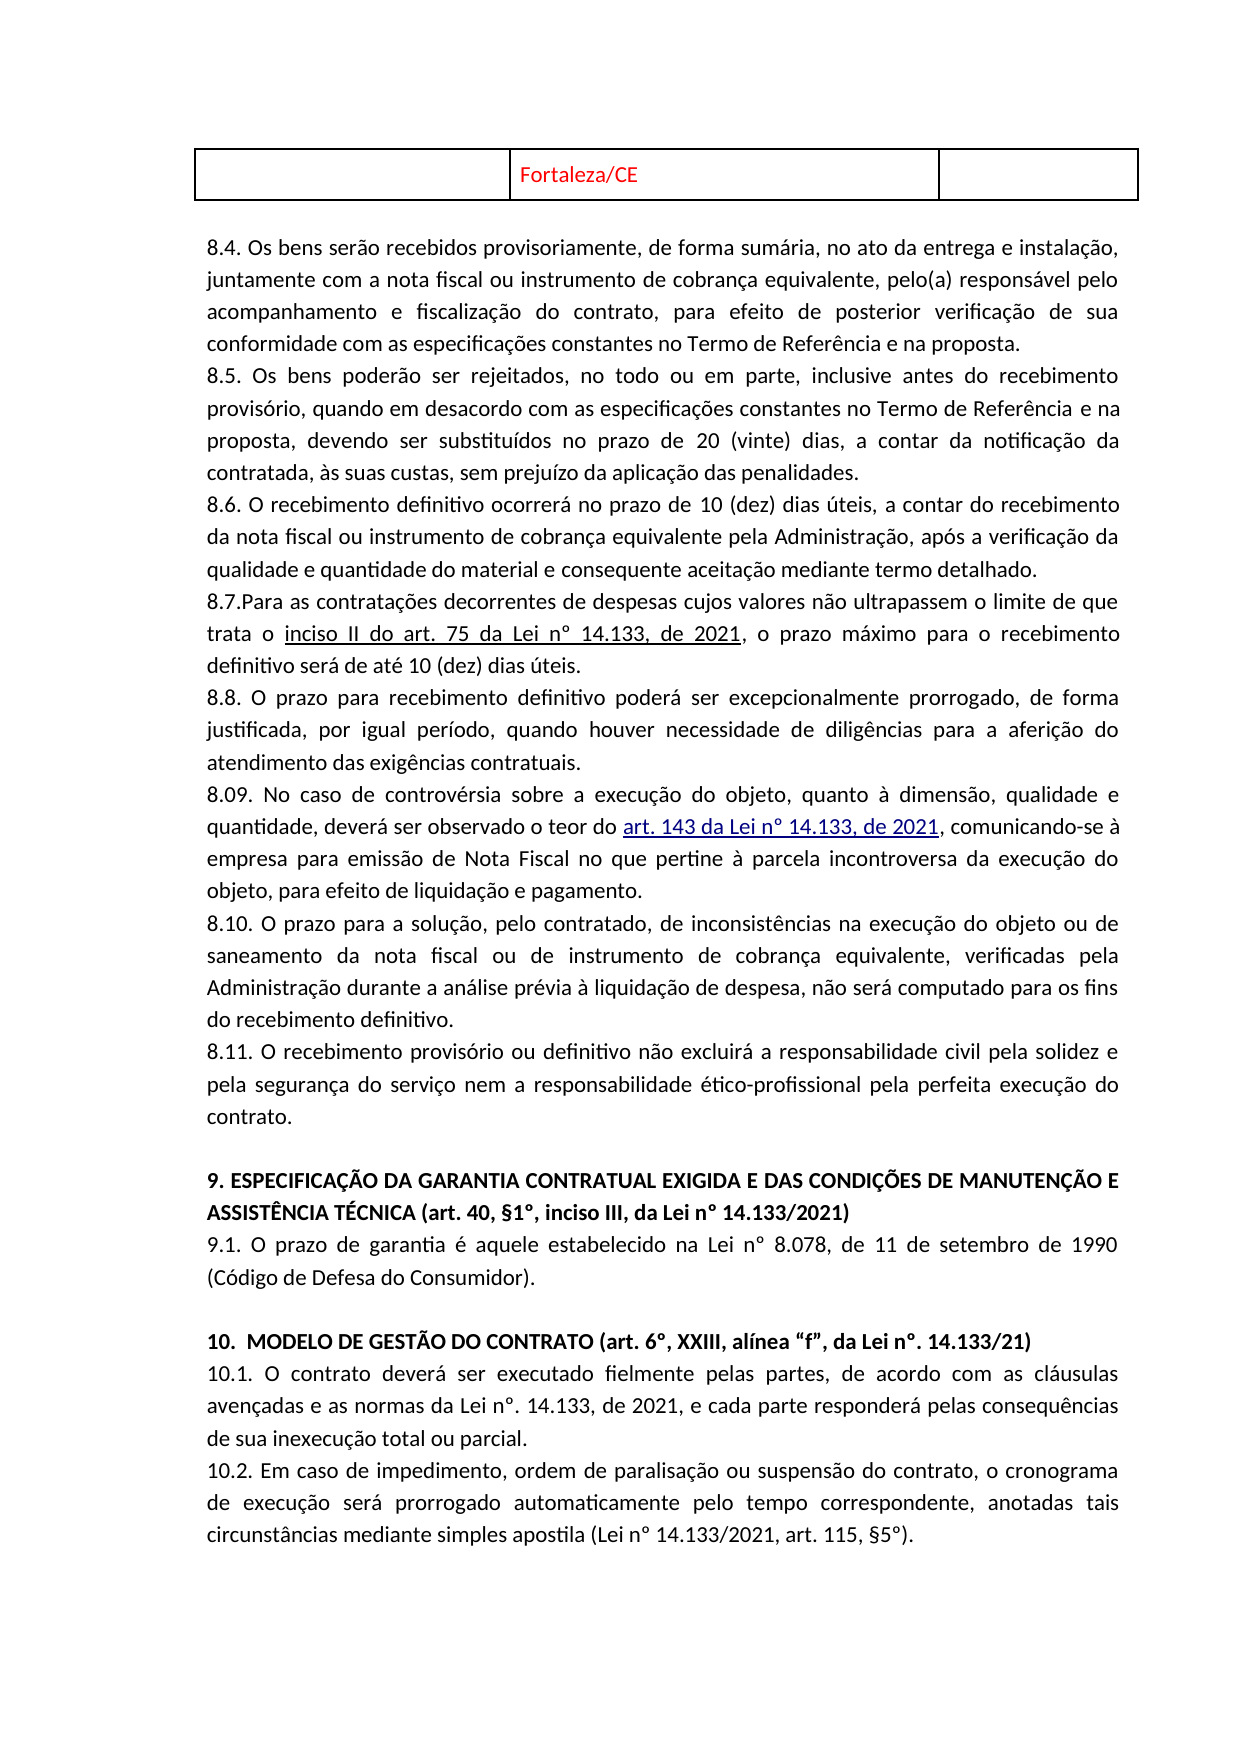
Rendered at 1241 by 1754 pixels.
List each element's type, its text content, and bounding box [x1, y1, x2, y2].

text 8.8. O prazo para recebimento definitivo poderá ser excepcionalmente prorrogado, de forma justificada, por igual período, quando houver necessidade de diligências para a aferição do atendimento das exigências contratuais. [207, 683, 1121, 776]
text 10.1. O contrato deverá ser executado fielmente pelas partes, de acordo com as cláusulas avençadas e as normas da Lei nº. 14.133, de 2021, e cada parte responderá pelas consequências de sua inexecução total ou parcial. [207, 1359, 1121, 1452]
text 10.2. Em caso de impedimento, ordem de paralisação ou suspensão do contrato, o cronograma de execução será prorrogado automaticamente pelo tempo correspondente, anotadas tais circunstâncias mediante simples apostila (Lei nº 14.133/2021, art. 115, §5º). [207, 1456, 1121, 1548]
text 10. MODELO DE GESTÃO DO CONTRATO (art. 6º, XXIII, alínea “f”, da Lei nº. 14.133/21) [207, 1327, 1121, 1355]
text 8.5. Os bens poderão ser rejeitados, no todo ou em parte, inclusive antes do recebimento provisório, quando em desacordo com as especificações constantes no Termo de Referência e na proposta, devendo ser substituídos no prazo de 20 (vinte) dias, a contar da notificação da contratada, às suas custas, sem prejuízo da aplicação das penalidades. [207, 362, 1121, 486]
text 8.6. O recebimento definitivo ocorrerá no prazo de 10 (dez) dias úteis, a contar do recebimento da nota fiscal ou instrumento de cobrança equivalente pela Administração, após a verificação da qualidade e quantidade do material e consequente aceitação mediante termo detalhado. [207, 490, 1121, 583]
text 9.1. O prazo de garantia é aquele estabelecido na Lei nº 8.078, de 11 de setembro de 1990 (Código de Defesa do Consumidor). [207, 1231, 1121, 1291]
text 8.4. Os bens serão recebidos provisoriamente, de forma sumária, no ato da entrega e instalação, juntamente com a nota fiscal ou instrumento de cobrança equivalente, pelo(a) responsável pelo acompanhamento e fiscalização do contrato, para efeito de posterior verificação de sua conformidade com as especificações constantes no Termo de Referência e na proposta. [207, 233, 1121, 357]
text 8.11. O recebimento provisório ou definitivo não excluirá a responsabilidade civil pela solidez e pela segurança do serviço nem a responsabilidade ético-profissional pela perfeita execução do contrato. [207, 1037, 1121, 1130]
text 9. ESPECIFICAÇÃO DA GARANTIA CONTRATUAL EXIGIDA E DAS CONDIÇÕES DE MANUTENÇÃO E ASSISTÊNCIA TÉCNICA (art. 40, §1º, inciso III, da Lei nº 14.133/2021) [207, 1166, 1121, 1226]
text 8.10. O prazo para a solução, pelo contratado, de inconsistências na execução do objeto ou de saneamento da nota fiscal ou de instrumento de cobrança equivalente, verificadas pela Administração durante a análise prévia à liquidação de despesa, não será computado para os fins do recebimento definitivo. [207, 909, 1121, 1033]
text 8.7.Para as contratações decorrentes de despesas cujos valores não ultrapassem o limite de que trata o inciso II do art. 75 da Lei nº 14.133, de 2021, o prazo máximo para o recebimento definitivo será de até 10 (dez) dias úteis. [207, 587, 1121, 679]
text 8.09. No caso de controvérsia sobre a execução do objeto, quanto à dimensão, qualidade e quantidade, deverá ser observado o teor do art. 143 da Lei nº 14.133, de 2021, comunicando-se à empresa para emissão de Nota Fiscal no que pertine à parcela incontroversa da execução do objeto, para efeito de liquidação e pagamento. [207, 780, 1121, 904]
